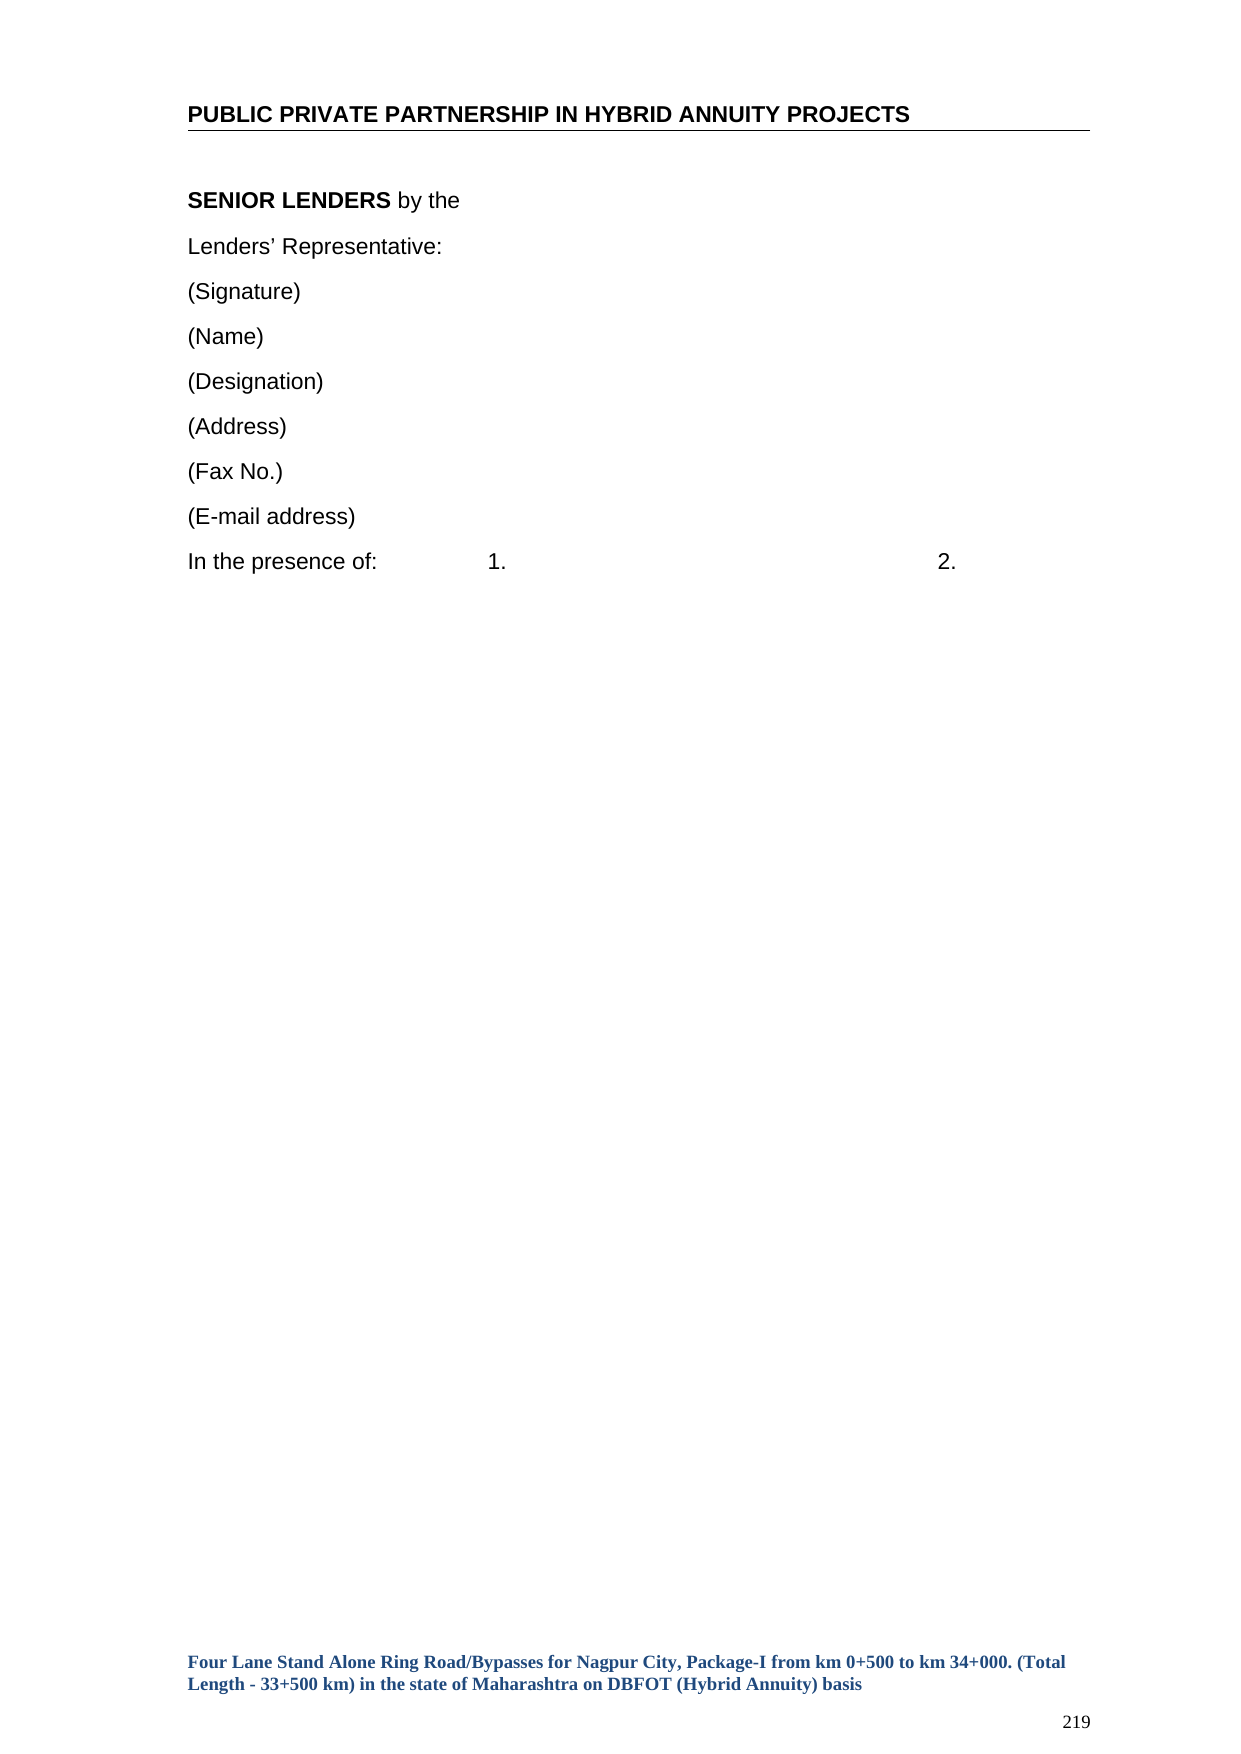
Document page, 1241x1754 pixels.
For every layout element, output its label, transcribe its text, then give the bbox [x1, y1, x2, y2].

text (E-mail address) [187, 503, 1090, 529]
text (Signature) [187, 278, 1090, 304]
text SENIOR LENDERS by the [187, 187, 1090, 214]
text In the presence of: 1. 2. [187, 548, 1090, 575]
text (Fax No.) [187, 458, 1090, 484]
text Lenders’ Representative: [187, 233, 1090, 259]
text (Designation) [187, 368, 1090, 394]
text (Address) [187, 413, 1090, 439]
text (Name) [187, 323, 1090, 349]
